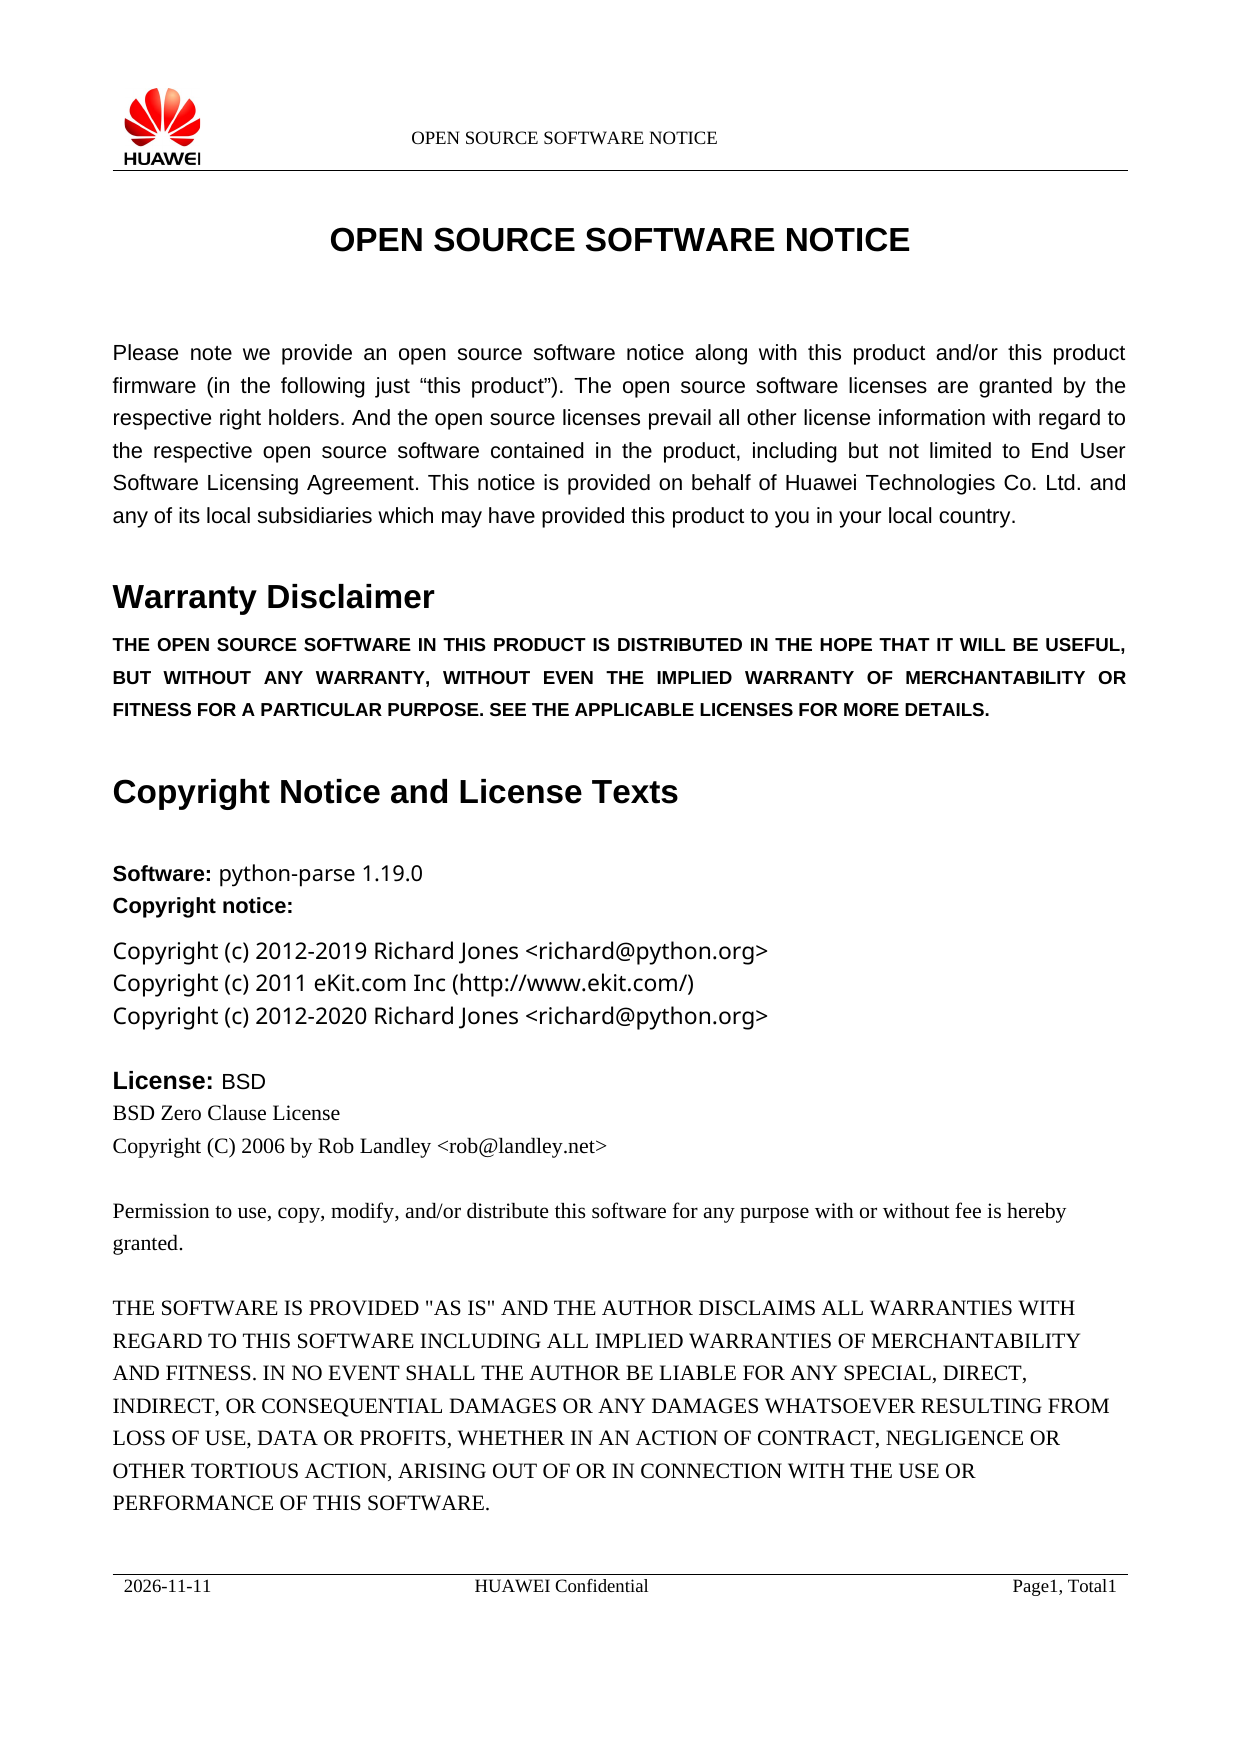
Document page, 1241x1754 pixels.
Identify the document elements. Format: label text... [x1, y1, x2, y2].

text License: BSD [112, 1064, 1128, 1096]
text Copyright Notice and License Texts [112, 759, 1128, 824]
text Copyright notice: [112, 889, 1128, 921]
picture [124, 88, 201, 165]
text The open source software in this product is distributed in the hope that it will be useful, but WITHOUT ANY WARRANTY, without even the implied warranty of MERCHANTABILITY or FITNESS FOR A PARTICULAR PURPOSE. See the applicable licenses for more details. [112, 629, 1128, 726]
text BSD Zero Clause License Copyright (C) 2006 by Rob Landley <rob@landley.net> Permission to use, copy, modify, and/or distribute this software for any purpose with or without fee is hereby granted. THE SOFTWARE IS PROVIDED "AS IS" AND THE AUTHOR DISCLAIMS ALL WARRANTIES WITH REGARD TO THIS SOFTWARE INCLUDING ALL IMPLIED WARRANTIES OF MERCHANTABILITY AND FITNESS. IN NO EVENT SHALL THE AUTHOR BE LIABLE FOR ANY SPECIAL, DIRECT, INDIRECT, OR CONSEQUENTIAL DAMAGES OR ANY DAMAGES WHATSOEVER RESULTING FROM LOSS OF USE, DATA OR PROFITS, WHETHER IN AN ACTION OF CONTRACT, NEGLIGENCE OR OTHER TORTIOUS ACTION, ARISING OUT OF OR IN CONNECTION WITH THE USE OR PERFORMANCE OF THIS SOFTWARE. [112, 1096, 1128, 1551]
text Warranty Disclaimer [112, 564, 1128, 629]
text OPEN SOURCE SOFTWARE NOTICE [112, 206, 1128, 271]
text Copyright (c) 2012-2019 Richard Jones <richard@python.org> Copyright (c) 2011 eKit.com Inc (http://www.ekit.com/) Copyright (c) 2012-2020 Richard Jones <richard@python.org> [112, 934, 1128, 1064]
title Software: python-parse 1.19.0 [112, 856, 1128, 889]
text Please note we provide an open source software notice along with this product and/or this product firmware (in the following just “this product”). The open source software licenses are granted by the respective right holders. And the open source licenses prevail all other license information with regard to the respective open source software contained in the product, including but not limited to End User Software Licensing Agreement. This notice is provided on behalf of Huawei Technologies Co. Ltd. and any of its local subsidiaries which may have provided this product to you in your local country. [112, 336, 1128, 531]
